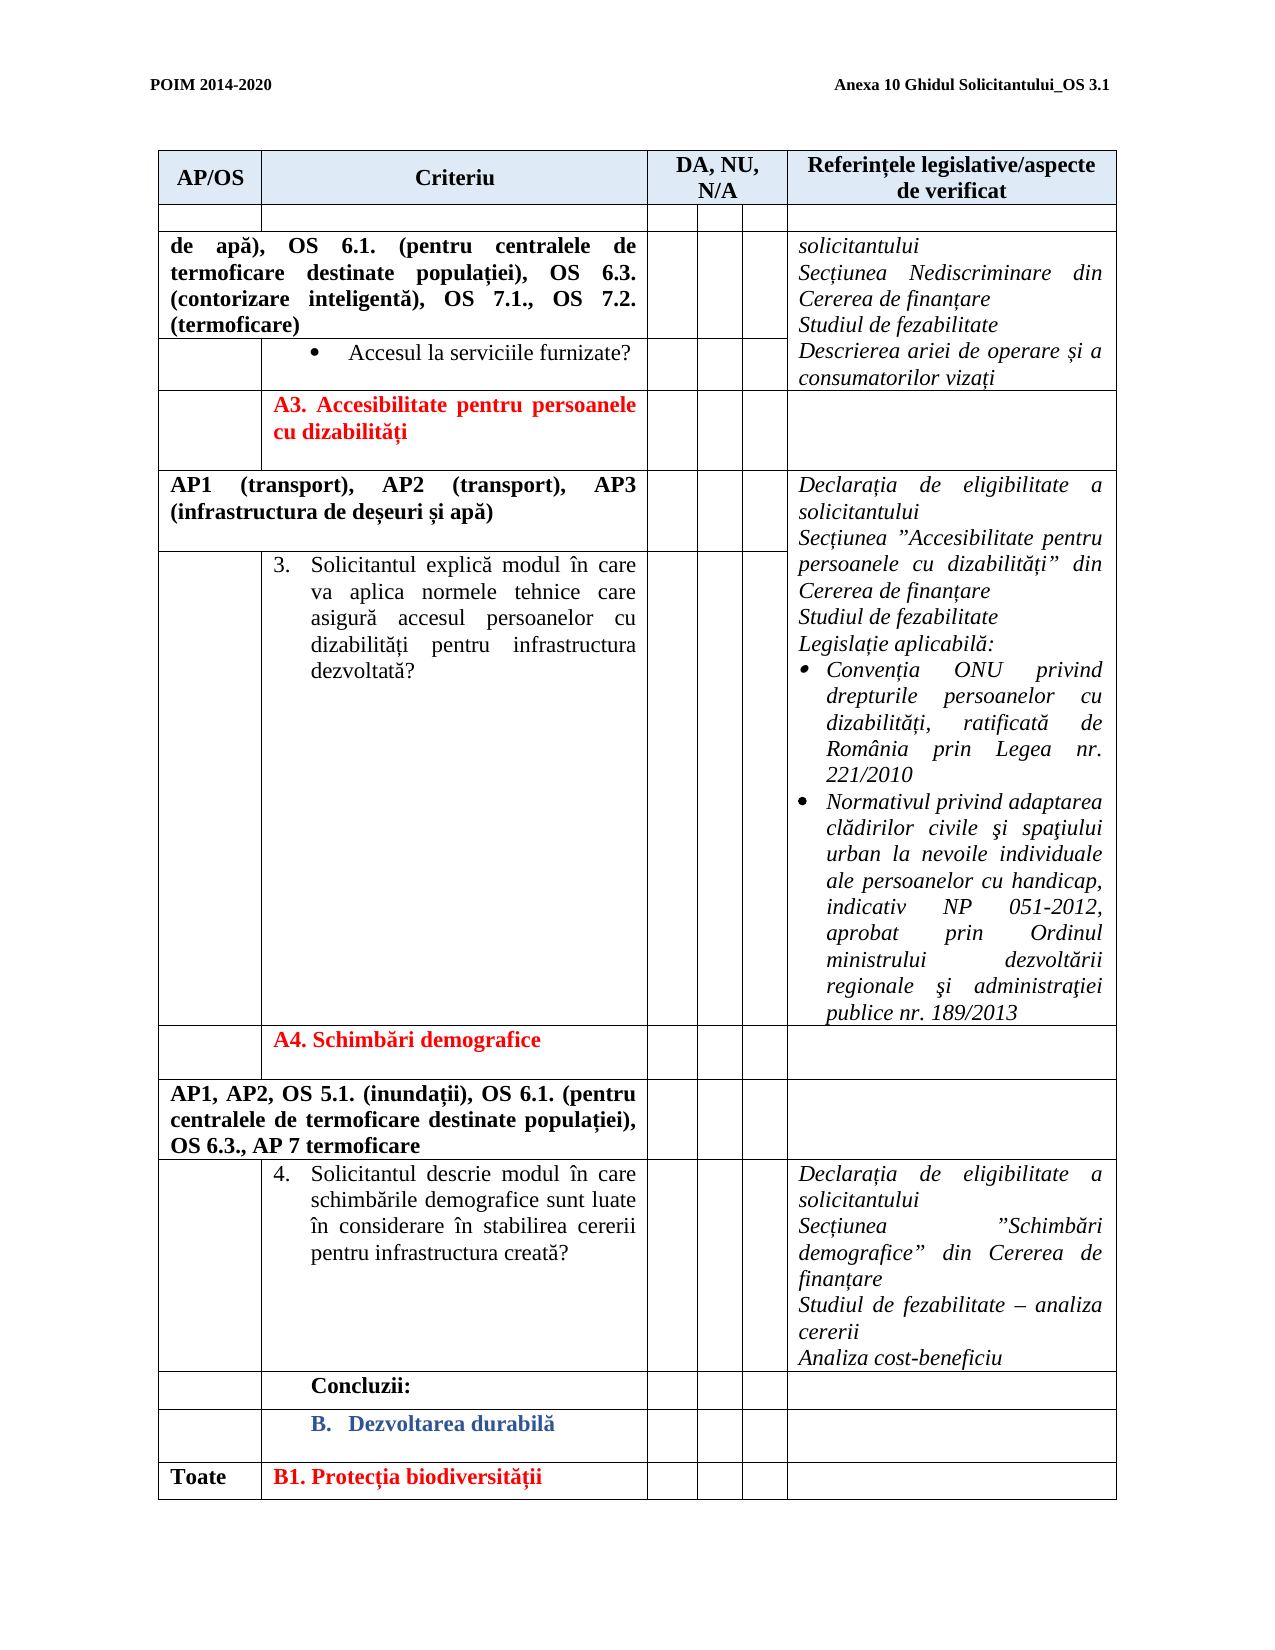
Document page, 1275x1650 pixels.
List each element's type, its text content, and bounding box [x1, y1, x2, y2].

table_cell [648, 205, 697, 231]
table_cell Solicitantul explică modul în care va aplica normele tehnice care asigură accesul persoanelor cu dizabilități pentru infrastructura dezvoltată? [262, 552, 647, 1025]
table_cell [698, 1080, 742, 1159]
table_cell [788, 205, 1116, 231]
table_header AP/OS [159, 151, 261, 204]
table_cell Solicitantul descrie modul în care schimbările demografice sunt luate în considerare în stabilirea cererii pentru infrastructura creată? [262, 1160, 647, 1371]
table_cell Declarația de eligibilitate a solicitantului Secțiunea ”Accesibilitate pentru persoanele cu dizabilități” din Cererea de finanțare Studiul de fezabilitate Legislație aplicabilă: Convenția ONU privind drepturile persoanelor cu dizabilități, ratificată de România prin Legea nr. 221/2010 Normativul privind adaptarea clădirilor civile şi spaţiului urban la nevoile individuale ale persoanelor cu handicap, indicativ NP 051-2012, aprobat prin Ordinul ministrului dezvoltării regionale şi administraţiei publice nr. 189/2013 [788, 471, 1116, 1025]
table_cell Concluzii: [262, 1372, 647, 1408]
table_cell [698, 339, 742, 390]
table_cell [159, 1410, 261, 1462]
table_cell [698, 1410, 742, 1462]
table_cell Accesul la serviciile furnizate? [262, 339, 647, 390]
table_cell [743, 1160, 787, 1371]
table_cell [648, 232, 697, 338]
table_cell A3. Accesibilitate pentru persoanele cu dizabilități [262, 391, 647, 470]
table_cell [743, 339, 787, 390]
table_header Referințele legislative/aspecte de verificat [788, 151, 1116, 204]
table_cell [743, 205, 787, 231]
table_cell A4. Schimbări demografice [262, 1026, 647, 1079]
table_cell [788, 1410, 1116, 1462]
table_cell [159, 232, 647, 338]
table_cell [743, 471, 787, 551]
table_cell [698, 391, 742, 470]
table_cell [743, 391, 787, 470]
table_cell [743, 232, 787, 338]
table_cell Declarația de eligibilitate a solicitantului Secțiunea ”Schimbări demografice” din Cererea de finanțare Studiul de fezabilitate – analiza cererii Analiza cost-beneficiu [788, 1160, 1116, 1371]
table_cell [788, 1026, 1116, 1079]
table_cell [698, 205, 742, 231]
table_cell [648, 1160, 697, 1371]
table_cell [698, 552, 742, 1025]
table_cell B1. Protecția biodiversității [262, 1463, 647, 1498]
table_cell [159, 1026, 261, 1079]
table_cell [698, 1463, 742, 1498]
table_cell [159, 1372, 261, 1408]
table_cell [648, 552, 697, 1025]
table_cell AP1 (transport), AP2 (transport), AP3 (infrastructura de deșeuri și apă) [159, 471, 647, 551]
table_cell [159, 552, 261, 1025]
table_cell [648, 391, 697, 470]
table_cell [698, 471, 742, 551]
table_cell Dezvoltarea durabilă [262, 1410, 647, 1462]
table_cell [159, 1160, 261, 1371]
table_cell [159, 205, 261, 231]
table_cell [788, 1372, 1116, 1408]
table_cell [788, 391, 1116, 470]
table_cell [743, 1410, 787, 1462]
table_cell AP1, AP2, OS 5.1. (inundații), OS 6.1. (pentru centralele de termoficare destinate populației), OS 6.3., AP 7 termoficare [159, 1080, 647, 1159]
table_header DA, NU, N/A [648, 151, 787, 204]
table_cell [648, 471, 697, 551]
table_cell Toate [159, 1463, 261, 1498]
table_cell [648, 1026, 697, 1079]
table_cell [698, 1372, 742, 1408]
table_header Criteriu [262, 151, 647, 204]
table_cell [698, 1160, 742, 1371]
table_cell [743, 1026, 787, 1079]
table_cell [698, 1026, 742, 1079]
table_cell [262, 205, 647, 231]
table_cell [648, 1372, 697, 1408]
table_cell [743, 1372, 787, 1408]
table_cell [159, 391, 261, 470]
table_cell [648, 1410, 697, 1462]
table_cell [159, 339, 261, 390]
table_cell [743, 1463, 787, 1498]
table_cell [743, 552, 787, 1025]
table_cell [788, 1080, 1116, 1159]
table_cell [788, 232, 1116, 390]
table_cell [648, 339, 697, 390]
table_cell [648, 1463, 697, 1498]
table_cell [698, 232, 742, 338]
table_cell [743, 1080, 787, 1159]
table_cell [788, 1463, 1116, 1498]
table_cell [648, 1080, 697, 1159]
